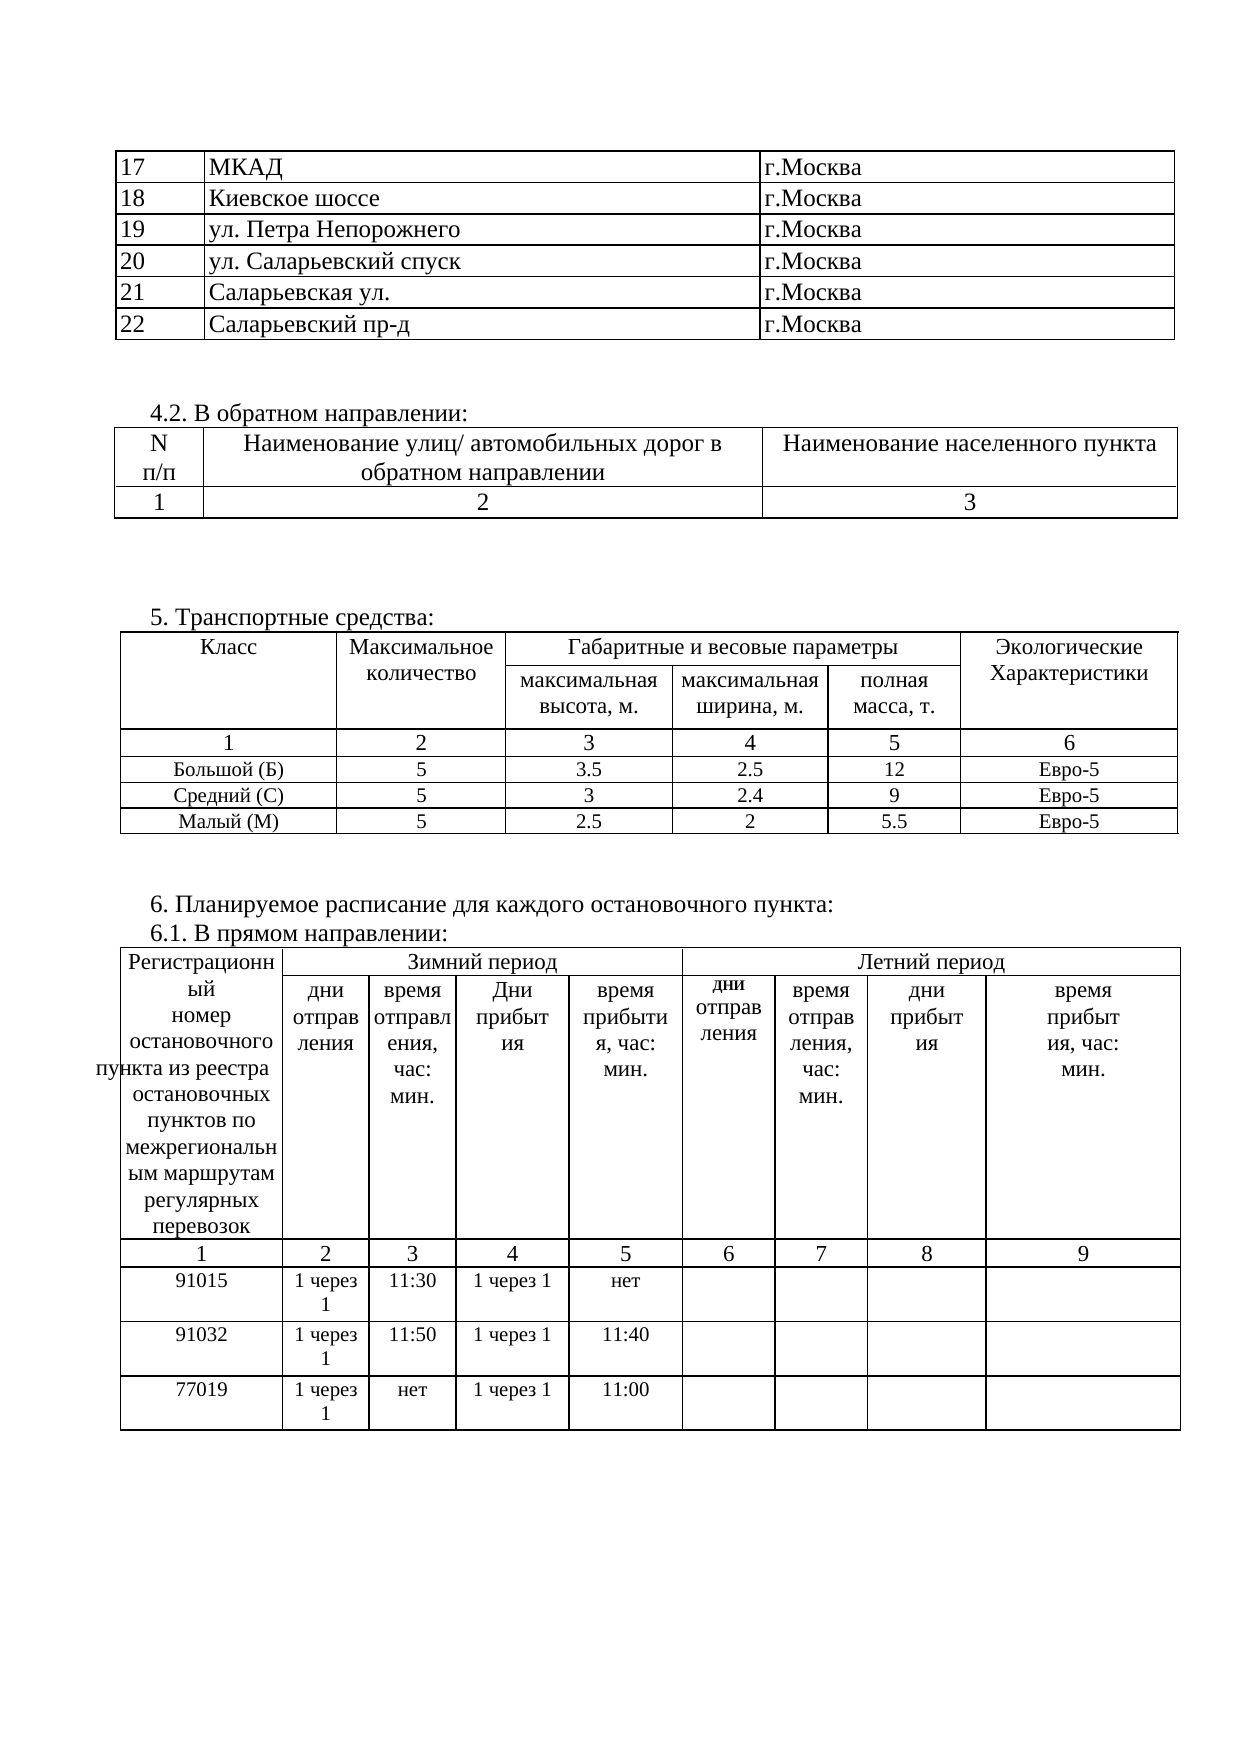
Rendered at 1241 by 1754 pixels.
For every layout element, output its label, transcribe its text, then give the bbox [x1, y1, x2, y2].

table_cell [776, 1268, 867, 1321]
text 6.1. В прямом направлении: [150, 918, 1090, 947]
table_cell время отправ ления, час: мин. [776, 976, 867, 1238]
table_cell 2 [337, 730, 505, 756]
table_cell 3 [506, 783, 672, 807]
table_cell г.Москва [761, 215, 1174, 244]
table_cell максимальная ширина, м. [673, 666, 827, 728]
table_cell 1 через 1 [457, 1377, 568, 1429]
table_cell Киевское шоссе [205, 183, 759, 213]
table_cell Саларьевский пр-д [205, 309, 759, 339]
table_cell 8 [868, 1240, 985, 1266]
table_cell 2 [673, 809, 827, 833]
table_cell 19 [117, 215, 204, 244]
table_cell [987, 1322, 1180, 1375]
table_cell 11:40 [570, 1322, 682, 1375]
table_cell [868, 1322, 985, 1375]
table_cell дни отправ ления [283, 976, 368, 1238]
table_cell [776, 1377, 867, 1429]
table_cell г.Москва [761, 246, 1174, 276]
table_cell 11:00 [570, 1377, 682, 1429]
table_cell [987, 1377, 1180, 1429]
table_cell 3.5 [506, 757, 672, 781]
table_cell 21 [117, 277, 204, 307]
table_cell [868, 1377, 985, 1429]
table_cell 17 [117, 152, 204, 181]
table_cell Евро-5 [961, 809, 1177, 833]
table_cell 11:30 [370, 1268, 455, 1321]
table_cell 6 [961, 730, 1177, 756]
table_cell 4 [457, 1240, 568, 1266]
table_cell 9 [829, 783, 960, 807]
table_cell Дни прибыт ия [457, 976, 568, 1238]
table_cell 1 [121, 1240, 282, 1266]
table_cell 5 [337, 809, 505, 833]
table_cell 12 [829, 757, 960, 781]
table_cell [776, 1322, 867, 1375]
table_cell г.Москва [761, 183, 1174, 213]
table_cell 5.5 [829, 809, 960, 833]
table_cell 3 [370, 1240, 455, 1266]
table_cell Большой (Б) [121, 757, 336, 781]
table_cell 5 [829, 730, 960, 756]
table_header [121, 948, 282, 1238]
table_cell 3 [506, 730, 672, 756]
table_cell 4 [673, 730, 827, 756]
table_header N п/п [115, 428, 203, 486]
table_cell 1 [115, 487, 203, 517]
table_cell 2.5 [673, 757, 827, 781]
table_cell 7 [776, 1240, 867, 1266]
table_header Наименование населенного пункта [763, 428, 1177, 486]
table_cell 18 [117, 183, 204, 213]
table_cell дни прибыт ия [868, 976, 985, 1238]
table_header Максимальное количество [337, 633, 505, 728]
table_cell Средний (С) [121, 783, 336, 807]
table_cell 1 [121, 730, 336, 756]
table_cell Саларьевская ул. [205, 277, 759, 307]
table_cell нет [370, 1377, 455, 1429]
table_cell 9 [987, 1240, 1180, 1266]
text 4.2. В обратном направлении: [150, 398, 1090, 427]
table_cell Малый (М) [121, 809, 336, 833]
table_cell максимальная высота, м. [506, 666, 672, 728]
table_cell Евро-5 [961, 783, 1177, 807]
table_cell 5 [570, 1240, 682, 1266]
table_cell нет [570, 1268, 682, 1321]
table_cell 1 через 1 [283, 1377, 368, 1429]
table_cell 5 [337, 757, 505, 781]
table_cell 91032 [121, 1322, 282, 1375]
table_header Наименование улиц/ автомобильных дорог в обратном направлении [204, 428, 762, 486]
table_cell 11:50 [370, 1322, 455, 1375]
table_header Зимний период [283, 948, 682, 975]
table_cell полная масса, т. [829, 666, 960, 728]
table_cell МКАД [205, 152, 759, 181]
table_cell [868, 1268, 985, 1321]
table_cell 1 через 1 [283, 1322, 368, 1375]
table_cell Евро-5 [961, 757, 1177, 781]
table_cell время прибыт ия, час: мин. [987, 976, 1180, 1238]
table_cell 1 через 1 [283, 1268, 368, 1321]
table_cell 1 через 1 [457, 1322, 568, 1375]
table_cell [683, 1377, 774, 1429]
text 6. Планируемое расписание для каждого остановочного пункта: [150, 889, 1090, 918]
table_cell ул. Саларьевский спуск [205, 246, 759, 276]
table_cell 3 [763, 486, 1177, 517]
table_cell 6 [683, 1240, 774, 1266]
table_cell 2 [283, 1240, 368, 1266]
table_cell ул. Петра Непорожнего [205, 215, 759, 244]
table_cell г.Москва [761, 309, 1174, 339]
table_cell [987, 1268, 1180, 1321]
table_header Габаритные и весовые параметры [506, 633, 960, 664]
table_cell 2.5 [506, 809, 672, 833]
table_cell 91015 [121, 1268, 282, 1321]
table_header Класс [121, 633, 336, 728]
table_header Экологические Характеристики [961, 633, 1177, 728]
table_cell [683, 1322, 774, 1375]
table_cell 20 [117, 246, 204, 276]
table_cell [683, 1268, 774, 1321]
table_cell г.Москва [761, 152, 1174, 181]
table_cell 2.4 [673, 783, 827, 807]
table_cell 22 [117, 309, 204, 339]
table_cell ДНИ отправ ления [683, 976, 774, 1238]
table_cell 1 через 1 [457, 1268, 568, 1321]
table_cell г.Москва [761, 277, 1174, 307]
table_cell 77019 [121, 1377, 282, 1429]
table_cell время отправл ения, час: мин. [370, 976, 455, 1238]
table_header Летний период [683, 948, 1180, 975]
text 5. Транспортные средства: [150, 602, 1090, 631]
table_cell время прибыти я, час: мин. [570, 976, 682, 1238]
table_cell 5 [337, 783, 505, 807]
table_cell 2 [204, 487, 762, 517]
